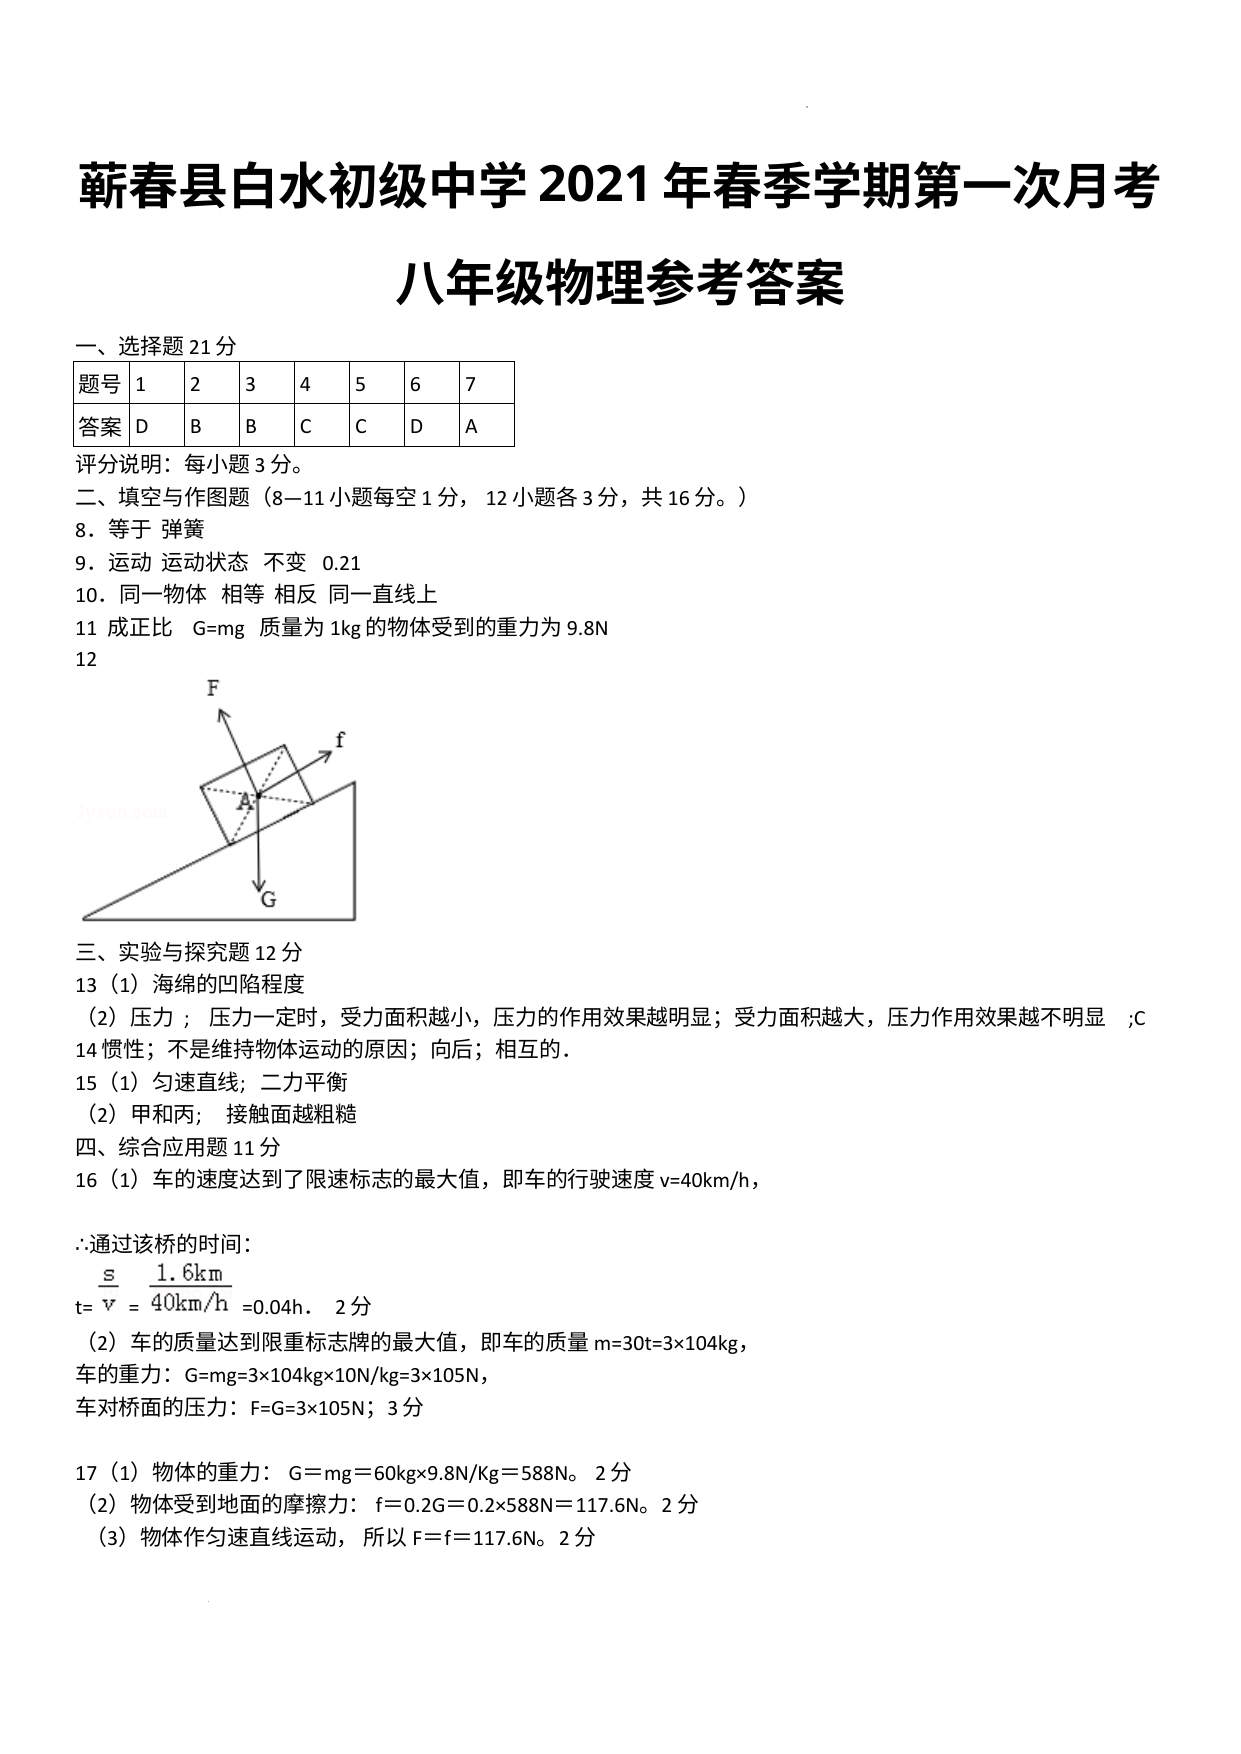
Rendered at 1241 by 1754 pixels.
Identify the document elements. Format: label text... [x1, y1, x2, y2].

text 一、选择题21分 [75, 328, 1165, 361]
text 二、填空与作图题（8—11小题每空1分， 12小题各3分，共16分。） [75, 479, 1165, 512]
text 蕲春县白水初级中学2021年春季学期第一次月考 [75, 133, 1165, 231]
table_header 7 [460, 362, 514, 403]
table_header 3 [240, 362, 294, 403]
table_cell A [460, 404, 514, 446]
text （3）物体作匀速直线运动， 所以 F＝f＝117.6N。2分 [75, 1519, 1165, 1552]
text （2）物体受到地面的摩擦力： f＝0.2G＝0.2×588N＝117.6N。2分 [75, 1487, 1165, 1519]
text 12 [75, 642, 1165, 674]
table_header 5 [350, 362, 404, 403]
text 8．等于 弹簧 [75, 512, 1165, 544]
text 9．运动 运动状态 不变 0.21 [75, 544, 1165, 577]
table_cell B [240, 404, 294, 446]
text 车对桥面的压力：F=G=3×105N；3分 [75, 1389, 1165, 1422]
text 15（1）匀速直线; 二力平衡 [75, 1064, 1165, 1097]
text t= = =0.04h． 2分 [75, 1259, 1165, 1324]
table_cell B [185, 404, 239, 446]
text 16（1）车的速度达到了限速标志的最大值，即车的行驶速度v=40km/h， [75, 1162, 1165, 1194]
table_header 4 [295, 362, 349, 403]
text 13（1）海绵的凹陷程度 [75, 967, 1165, 999]
table_cell C [350, 404, 404, 446]
table_header 1 [130, 362, 184, 403]
table_header 6 [405, 362, 459, 403]
picture [98, 1259, 119, 1314]
text ∴通过该桥的时间： [75, 1227, 1165, 1259]
text （2）压力 ; 压力一定时，受力面积越小，压力的作用效果越明显；受力面积越大，压力作用效果越不明显 ;C [75, 999, 1165, 1032]
text 10．同一物体 相等 相反 同一直线上 [75, 577, 1165, 609]
text 14惯性；不是维持物体运动的原因；向后；相互的． [75, 1032, 1165, 1064]
picture [149, 1259, 233, 1314]
text 评分说明：每小题3分。 [75, 447, 1165, 479]
table_cell D [130, 404, 184, 446]
table_cell C [295, 404, 349, 446]
text （2）甲和丙; 接触面越粗糙 [75, 1097, 1165, 1129]
text 车的重力：G=mg=3×104kg×10N/kg=3×105N， [75, 1357, 1165, 1389]
picture [75, 674, 361, 926]
table_header 题号 [74, 362, 129, 403]
text 三、实验与探究题12分 [75, 934, 1165, 967]
text 11 成正比 G=mg 质量为1kg的物体受到的重力为9.8N [75, 609, 1165, 642]
text 八年级物理参考答案 [75, 231, 1165, 328]
table_header 2 [185, 362, 239, 403]
text 17（1）物体的重力： G＝mg＝60kg×9.8N/Kg＝588N。 2分 [75, 1454, 1165, 1487]
table_cell D [405, 404, 459, 446]
text 四、综合应用题11分 [75, 1129, 1165, 1162]
table_cell 答案 [74, 404, 129, 446]
text （2）车的质量达到限重标志牌的最大值，即车的质量m=30t=3×104kg， [75, 1324, 1165, 1357]
